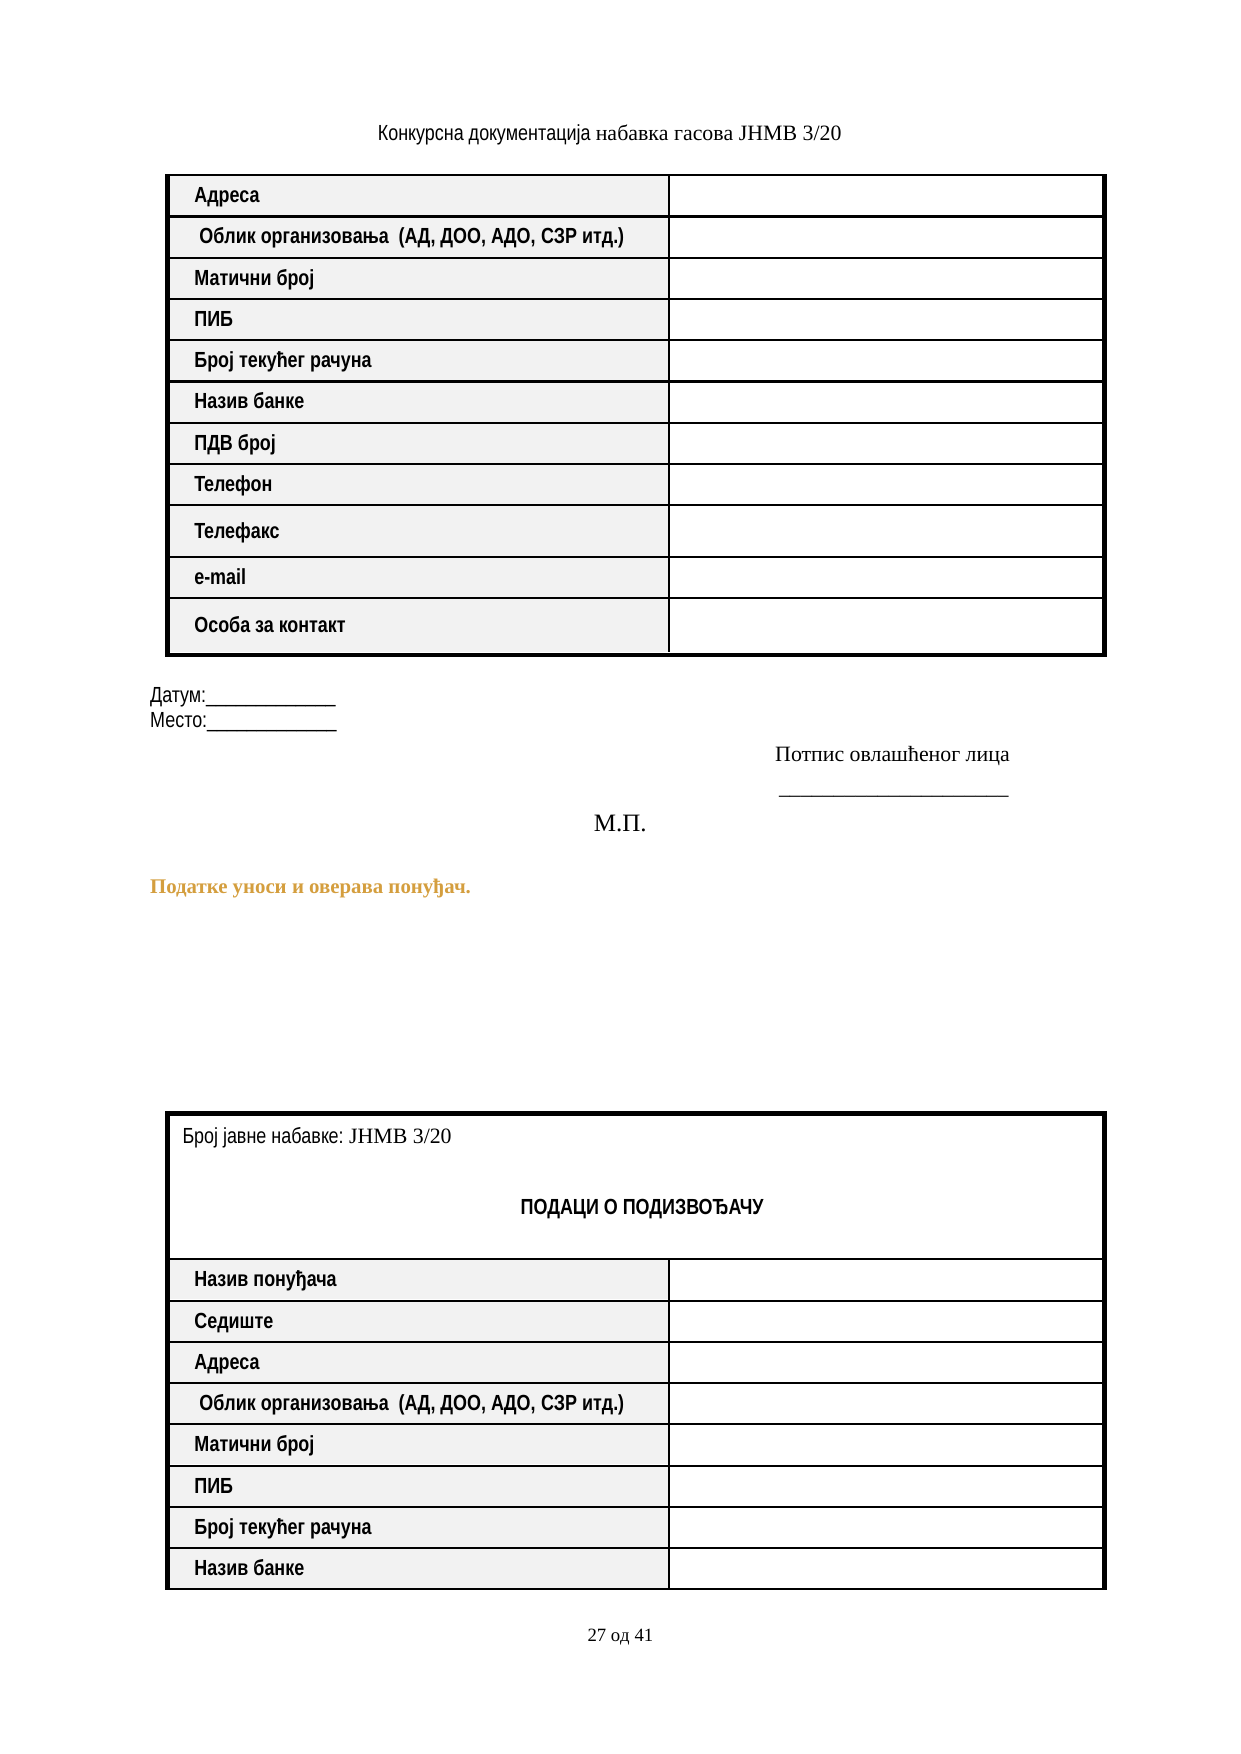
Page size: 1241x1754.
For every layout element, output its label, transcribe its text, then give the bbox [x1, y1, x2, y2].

table_cell [670, 176, 1102, 215]
table_cell [670, 558, 1102, 597]
table_cell [670, 465, 1102, 504]
table_cell [670, 1425, 1102, 1464]
table_header Број јавне набавке: ЈНМВ 3/20 ПОДАЦИ О ПОДИЗВОЂАЧУ [170, 1116, 1102, 1258]
table_cell Назив банке [170, 383, 668, 422]
table_cell [670, 506, 1102, 556]
table_cell [670, 1508, 1102, 1547]
table_cell Особа за контакт [170, 599, 668, 652]
table_cell [670, 1549, 1102, 1588]
table_cell Адреса [170, 176, 668, 215]
table_cell [670, 341, 1102, 380]
table_cell [670, 1302, 1102, 1341]
text Потпис овлашћеног лица [150, 741, 1090, 766]
text Податке уноси и оверава понуђач. [150, 874, 1090, 898]
table_cell [670, 1260, 1102, 1299]
text _____________________ [150, 774, 1090, 799]
table_cell [670, 1384, 1102, 1423]
table_cell Адреса [170, 1343, 668, 1382]
table_cell Телефакс [170, 506, 668, 556]
table_cell Телефон [170, 465, 668, 504]
table_cell [670, 218, 1102, 257]
table_cell Седиште [170, 1302, 668, 1341]
table_cell Број текућег рачуна [170, 1508, 668, 1547]
text Датум:_____________ [150, 682, 1090, 707]
table_cell [670, 424, 1102, 463]
table_cell Облик организовања (АД, ДОО, АДО, СЗР итд.) [170, 218, 668, 257]
table_cell Матични број [170, 259, 668, 298]
table_cell [670, 383, 1102, 422]
table_cell e-mail [170, 558, 668, 597]
table_cell Матични број [170, 1425, 668, 1464]
table_cell [670, 1467, 1102, 1506]
table_cell ПИБ [170, 300, 668, 339]
text М.П. [150, 808, 1090, 837]
table_cell [670, 300, 1102, 339]
table_cell ПДВ број [170, 424, 668, 463]
table_cell Облик организовања (АД, ДОО, АДО, СЗР итд.) [170, 1384, 668, 1423]
table_cell [670, 259, 1102, 298]
text Место:_____________ [150, 707, 1090, 732]
table_cell [670, 1343, 1102, 1382]
table_cell ПИБ [170, 1467, 668, 1506]
table_cell Број текућег рачуна [170, 341, 668, 380]
table_cell Назив банке [170, 1549, 668, 1588]
table_cell [670, 599, 1102, 652]
table_cell Назив понуђача [170, 1260, 668, 1299]
